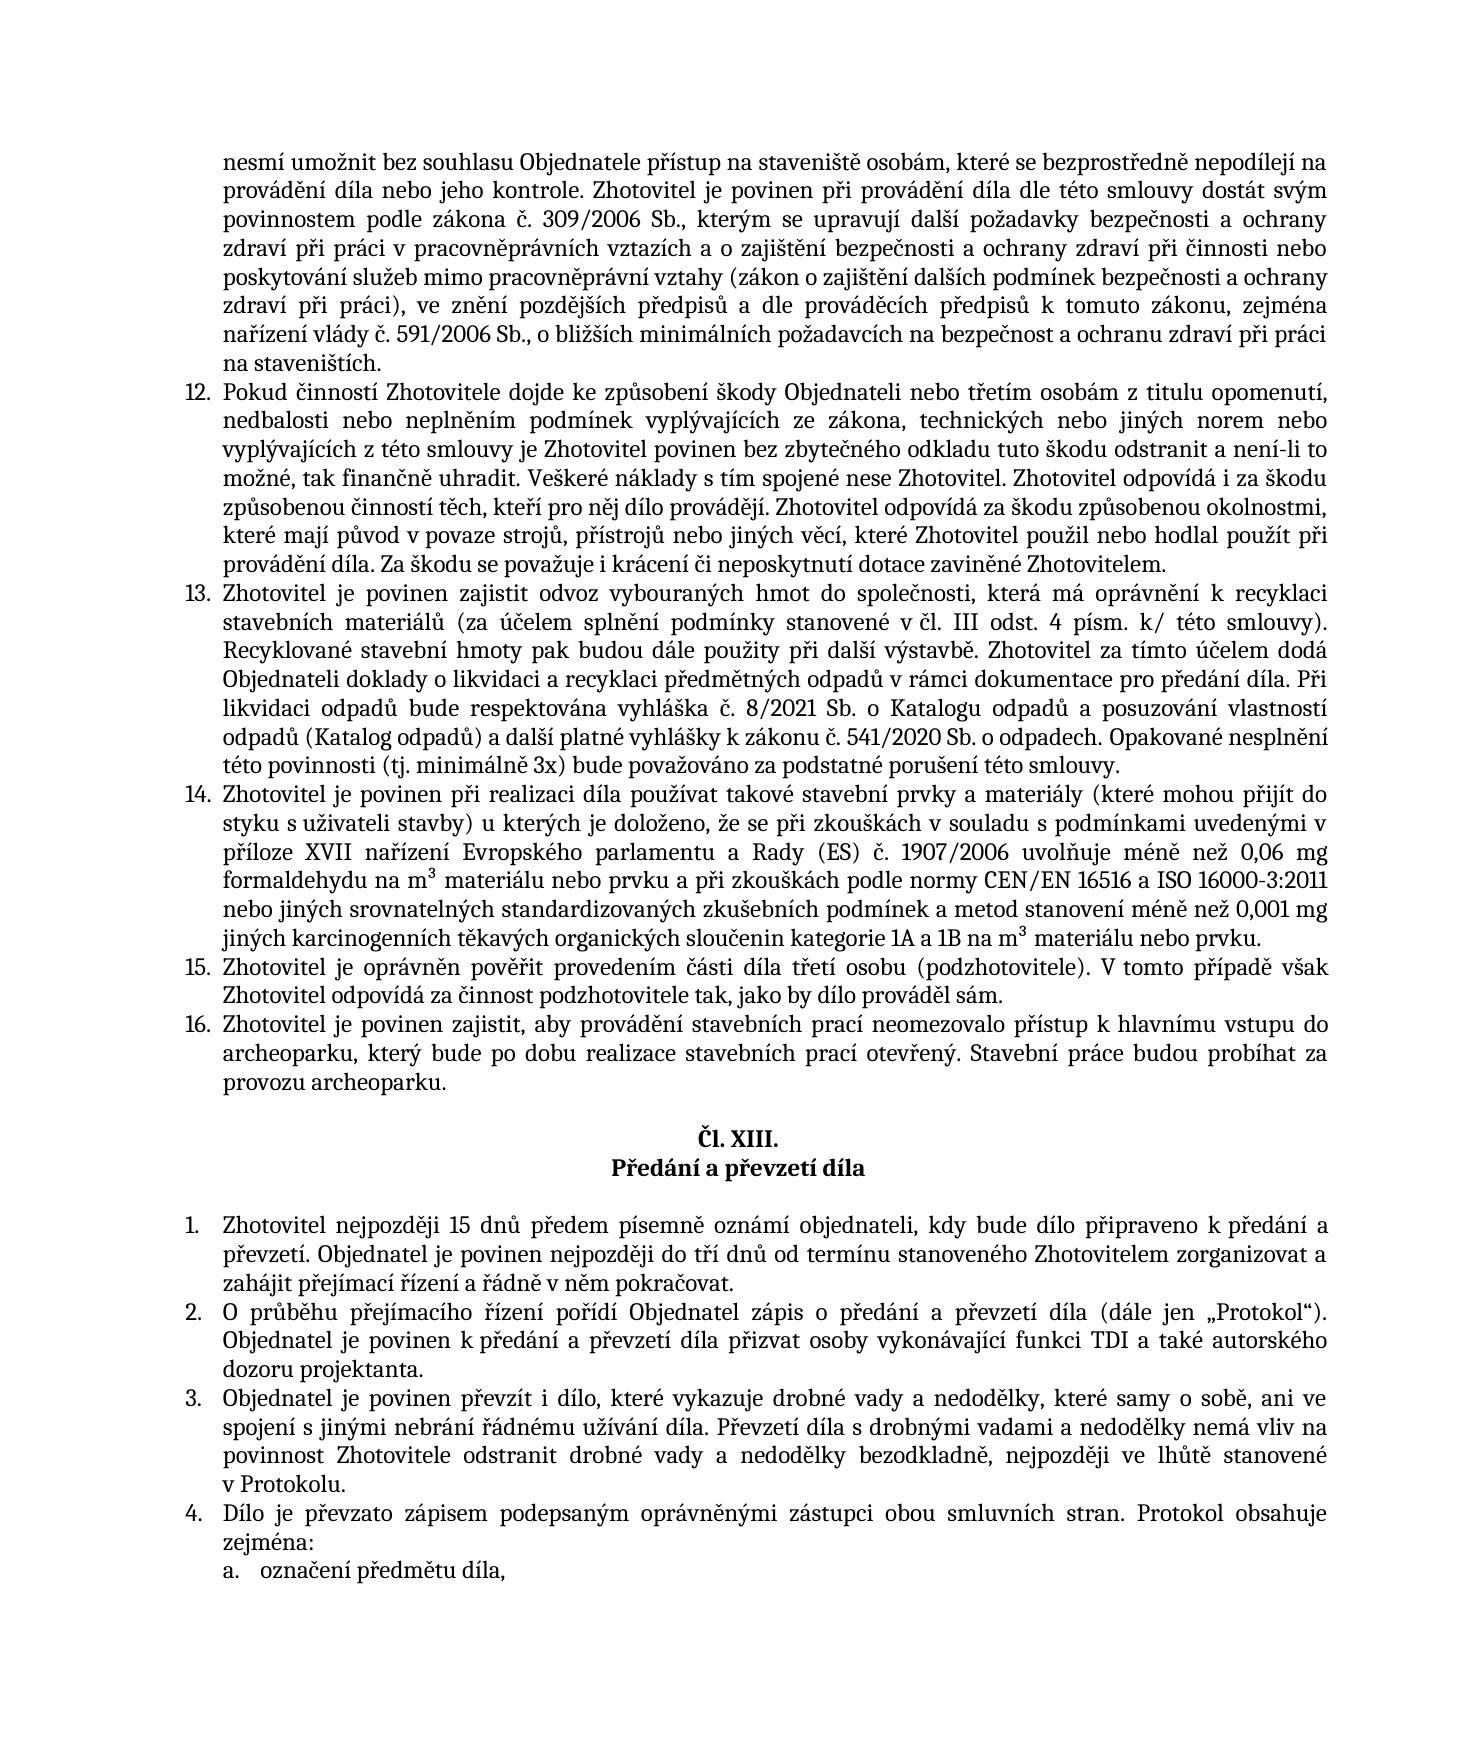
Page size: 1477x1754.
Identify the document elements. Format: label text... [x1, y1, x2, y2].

list O průběhu přejímacího řízení pořídí Objednatel zápis o předání a převzetí díla (dále jen „Protokol“). Objednatel je povinen k předání a převzetí díla přizvat osoby vykonávající funkci TDI a také autorského dozoru projektanta. [185, 1298, 1329, 1384]
list Zhotovitel je oprávněn pověřit provedením části díla třetí osobu (podzhotovitele). V tomto případě však Zhotovitel odpovídá za činnost podzhotovitele tak, jako by dílo prováděl sám. [185, 953, 1329, 1010]
list Dílo je převzato zápisem podepsaným oprávněnými zástupci obou smluvních stran. Protokol obsahuje zejména: [185, 1499, 1329, 1556]
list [185, 148, 1329, 378]
list Objednatel je povinen převzít i dílo, které vykazuje drobné vady a nedodělky, které samy o sobě, ani ve spojení s jinými nebrání řádnému užívání díla. Převzetí díla s drobnými vadami a nedodělky nemá vliv na povinnost Zhotovitele odstranit drobné vady a nedodělky bezodkladně, nejpozději ve lhůtě stanovené v Protokolu. [185, 1384, 1329, 1499]
list označení předmětu díla, [223, 1556, 1329, 1585]
text Čl. XIII. [148, 1125, 1329, 1154]
list Zhotovitel je povinen při realizaci díla používat takové stavební prvky a materiály (které mohou přijít do styku s uživateli stavby) u kterých je doloženo, že se při zkouškách v souladu s podmínkami uvedenými v příloze XVII nařízení Evropského parlamentu a Rady (ES) č. 1907/2006 uvolňuje méně než 0,06 mg formaldehydu na m³ materiálu nebo prvku a při zkouškách podle normy CEN/EN 16516 a ISO 16000-3:2011 nebo jiných srovnatelných standardizovaných zkušebních podmínek a metod stanovení méně než 0,001 mg jiných karcinogenních těkavých organických sloučenin kategorie 1A a 1B na m³ materiálu nebo prvku. [185, 780, 1329, 953]
list Pokud činností Zhotovitele dojde ke způsobení škody Objednateli nebo třetím osobám z titulu opomenutí, nedbalosti nebo neplněním podmínek vyplývajících ze zákona, technických nebo jiných norem nebo vyplývajících z této smlouvy je Zhotovitel povinen bez zbytečného odkladu tuto škodu odstranit a není-li to možné, tak finančně uhradit. Veškeré náklady s tím spojené nese Zhotovitel. Zhotovitel odpovídá i za škodu způsobenou činností těch, kteří pro něj dílo provádějí. Zhotovitel odpovídá za škodu způsobenou okolnostmi, které mají původ v povaze strojů, přístrojů nebo jiných věcí, které Zhotovitel použil nebo hodlal použít při provádění díla. Za škodu se považuje i krácení či neposkytnutí dotace zaviněné Zhotovitelem. [185, 378, 1329, 579]
list Zhotovitel je povinen zajistit, aby provádění stavebních prací neomezovalo přístup k hlavnímu vstupu do archeoparku, který bude po dobu realizace stavebních prací otevřený. Stavební práce budou probíhat za provozu archeoparku. [185, 1010, 1329, 1096]
text Předání a převzetí díla [148, 1154, 1329, 1183]
list Zhotovitel nejpozději 15 dnů předem písemně oznámí objednateli, kdy bude dílo připraveno k předání a převzetí. Objednatel je povinen nejpozději do tří dnů od termínu stanoveného Zhotovitelem zorganizovat a zahájit přejímací řízení a řádně v něm pokračovat. [185, 1211, 1329, 1298]
list Zhotovitel je povinen zajistit odvoz vybouraných hmot do společnosti, která má oprávnění k recyklaci stavebních materiálů (za účelem splnění podmínky stanovené v čl. III odst. 4 písm. k/ této smlouvy). Recyklované stavební hmoty pak budou dále použity při další výstavbě. Zhotovitel za tímto účelem dodá Objednateli doklady o likvidaci a recyklaci předmětných odpadů v rámci dokumentace pro předání díla. Při likvidaci odpadů bude respektována vyhláška č. 8/2021 Sb. o Katalogu odpadů a posuzování vlastností odpadů (Katalog odpadů) a další platné vyhlášky k zákonu č. 541/2020 Sb. o odpadech. Opakované nesplnění této povinnosti (tj. minimálně 3x) bude považováno za podstatné porušení této smlouvy. [185, 579, 1329, 780]
